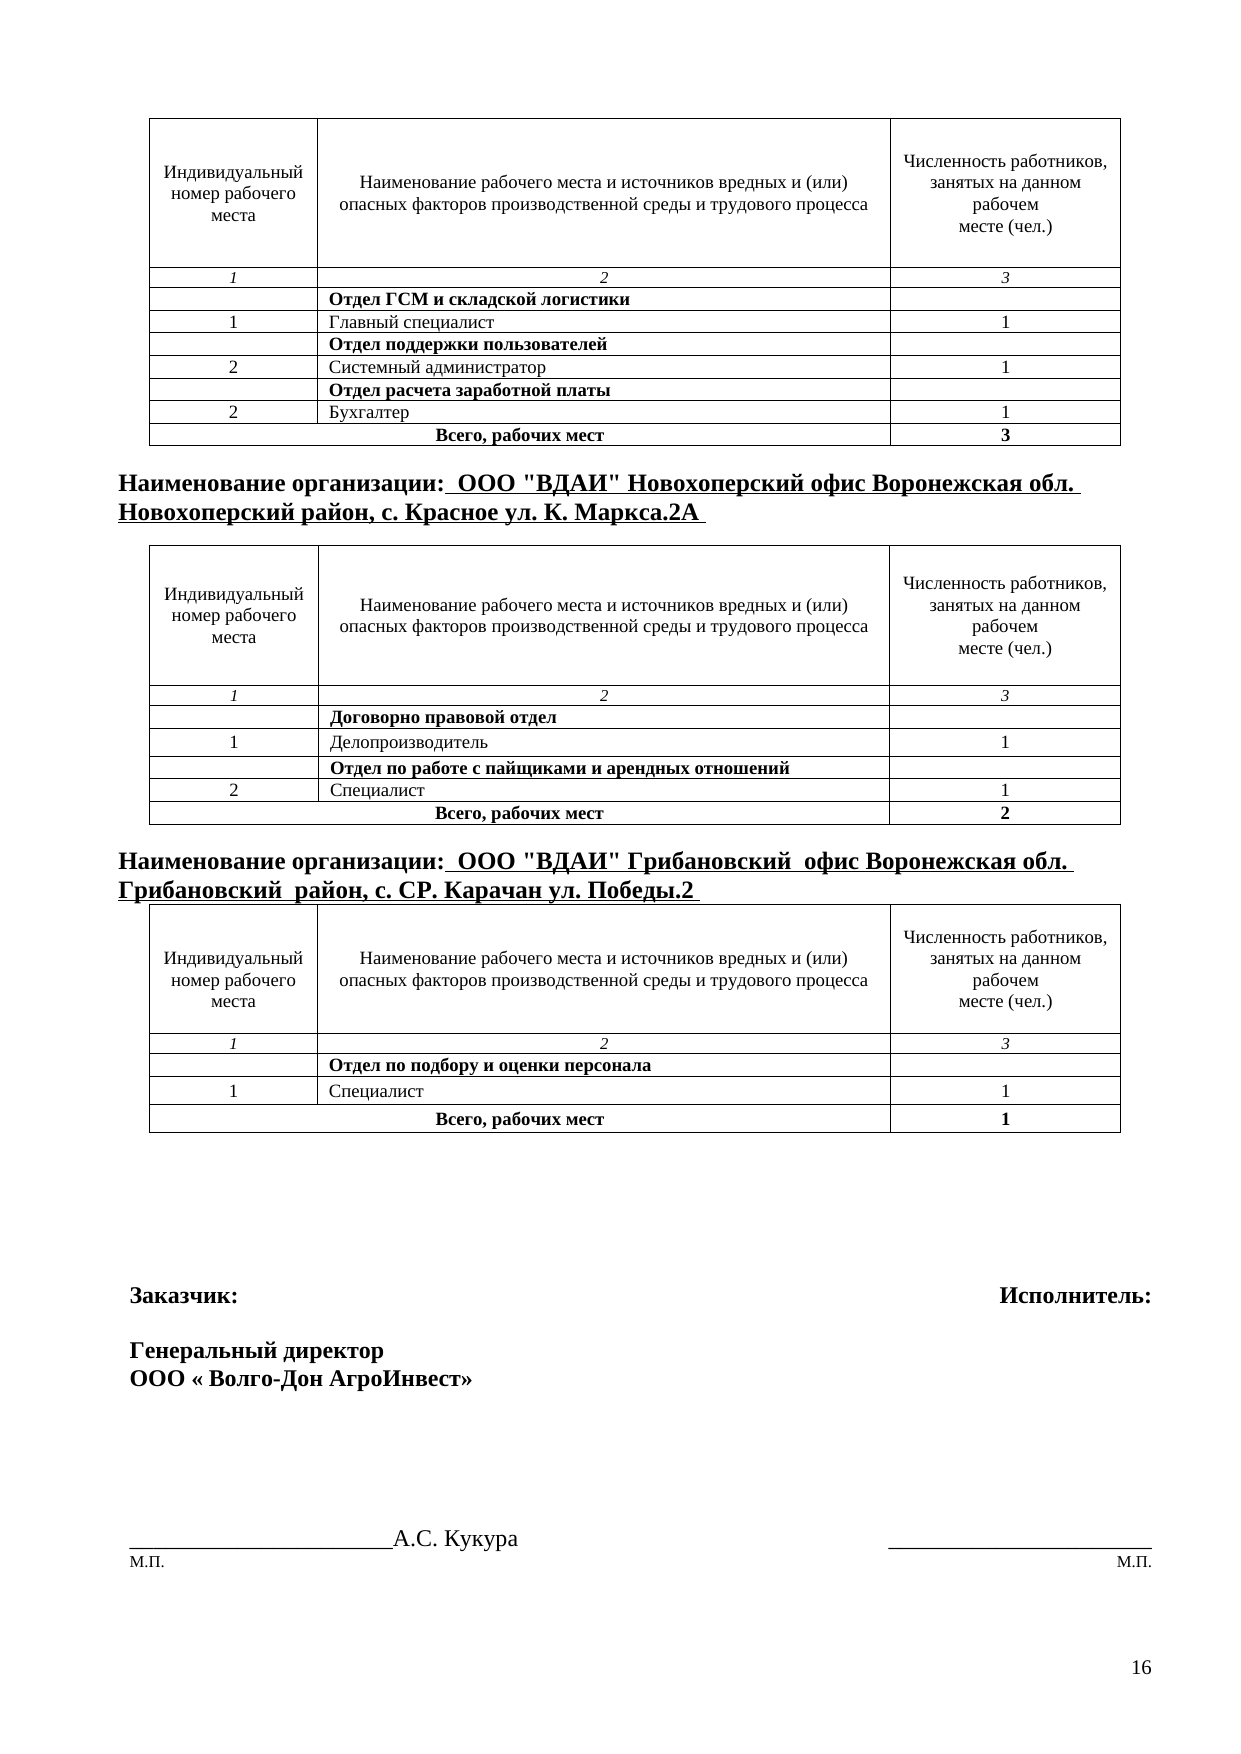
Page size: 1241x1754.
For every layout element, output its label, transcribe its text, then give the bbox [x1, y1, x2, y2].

table_cell Отдел ГСМ и складской логистики [318, 288, 890, 310]
table_cell 1 [891, 311, 1120, 332]
table_cell 3 [891, 1034, 1120, 1053]
table_cell Отдел расчета заработной платы [318, 379, 890, 400]
table_header Наименование рабочего места и источников вредных и (или) опасных факторов производственной среды и трудового процесса [318, 905, 890, 1033]
table_cell [150, 288, 317, 310]
table_cell Системный администратор [318, 356, 890, 377]
table_cell [891, 288, 1120, 310]
table_cell [891, 333, 1120, 355]
table_cell Бухгалтер [318, 401, 890, 423]
table_header Наименование рабочего места и источников вредных и (или) опасных факторов производственной среды и трудового процесса [318, 119, 890, 267]
table_cell Специалист [318, 1077, 890, 1104]
table_cell 1 [890, 779, 1120, 801]
table_cell 2 [318, 1034, 890, 1053]
table_header Численность работников, занятых на данном рабочем месте (чел.) [890, 546, 1120, 684]
table_cell Всего, рабочих мест [150, 1105, 890, 1132]
text Наименование организации: ООО "ВДАИ" Новохоперский офис Воронежская обл. Новохоперский район, с. Красное ул. К. Маркса.2А [118, 468, 1152, 525]
table_cell 3 [890, 686, 1120, 705]
table_cell 2 [150, 401, 317, 423]
table_header Численность работников, занятых на данном рабочем месте (чел.) [891, 905, 1120, 1033]
table_cell 1 [150, 1077, 317, 1104]
table_cell [891, 1054, 1120, 1076]
table_cell 1 [150, 729, 318, 756]
table_cell 1 [150, 311, 317, 332]
text Наименование организации: ООО "ВДАИ" Грибановский офис Воронежская обл. Грибановский район, с. СР. Карачан ул. Победы.2 [118, 846, 1152, 903]
table_cell Делопроизводитель [319, 729, 889, 756]
table_cell 1 [150, 1034, 317, 1053]
table_cell 1 [150, 268, 317, 287]
table_cell 2 [319, 686, 889, 705]
table_cell Отдел поддержки пользователей [318, 333, 890, 355]
table_header Исполнитель: [617, 1281, 1163, 1497]
table_cell 2 [318, 268, 890, 287]
table_cell Специалист [319, 779, 889, 801]
table_cell 3 [891, 268, 1120, 287]
table_cell [890, 706, 1120, 727]
table_header Индивидуальный номер рабочего места [150, 546, 318, 684]
table_header Заказчик: Генеральный директор ООО « Волго-Дон АгроИнвест» [118, 1281, 617, 1497]
table_cell ______________________А.С. Кукура М.П. [118, 1497, 617, 1626]
table_header Индивидуальный номер рабочего места [150, 905, 317, 1033]
table_cell Главный специалист [318, 311, 890, 332]
table_cell [150, 379, 317, 400]
table_cell [150, 333, 317, 355]
table_cell 1 [150, 686, 318, 705]
table_cell Всего, рабочих мест [150, 802, 889, 823]
table_cell 1 [891, 1077, 1120, 1104]
table_header Численность работников, занятых на данном рабочем месте (чел.) [891, 119, 1120, 267]
table_cell ______________________ М.П. [617, 1497, 1163, 1626]
table_cell 1 [891, 1105, 1120, 1132]
table_cell Договорно правовой отдел [319, 706, 889, 727]
table_cell Отдел по подбору и оценки персонала [318, 1054, 890, 1076]
table_cell 2 [150, 356, 317, 377]
table_cell 1 [891, 356, 1120, 377]
table_cell 2 [890, 802, 1120, 823]
table_header Индивидуальный номер рабочего места [150, 119, 317, 267]
table_cell 1 [891, 401, 1120, 423]
table_cell 1 [890, 729, 1120, 756]
table_cell Всего, рабочих мест [150, 424, 890, 445]
table_cell [150, 706, 318, 727]
table_cell 2 [150, 779, 318, 801]
table_header Наименование рабочего места и источников вредных и (или) опасных факторов производственной среды и трудового процесса [319, 546, 889, 684]
table_cell [150, 1054, 317, 1076]
table_cell Отдел по работе с пайщиками и арендных отношений [319, 757, 889, 778]
table_cell [150, 757, 318, 778]
table_cell [890, 757, 1120, 778]
table_cell [891, 379, 1120, 400]
table_cell 3 [891, 424, 1120, 445]
